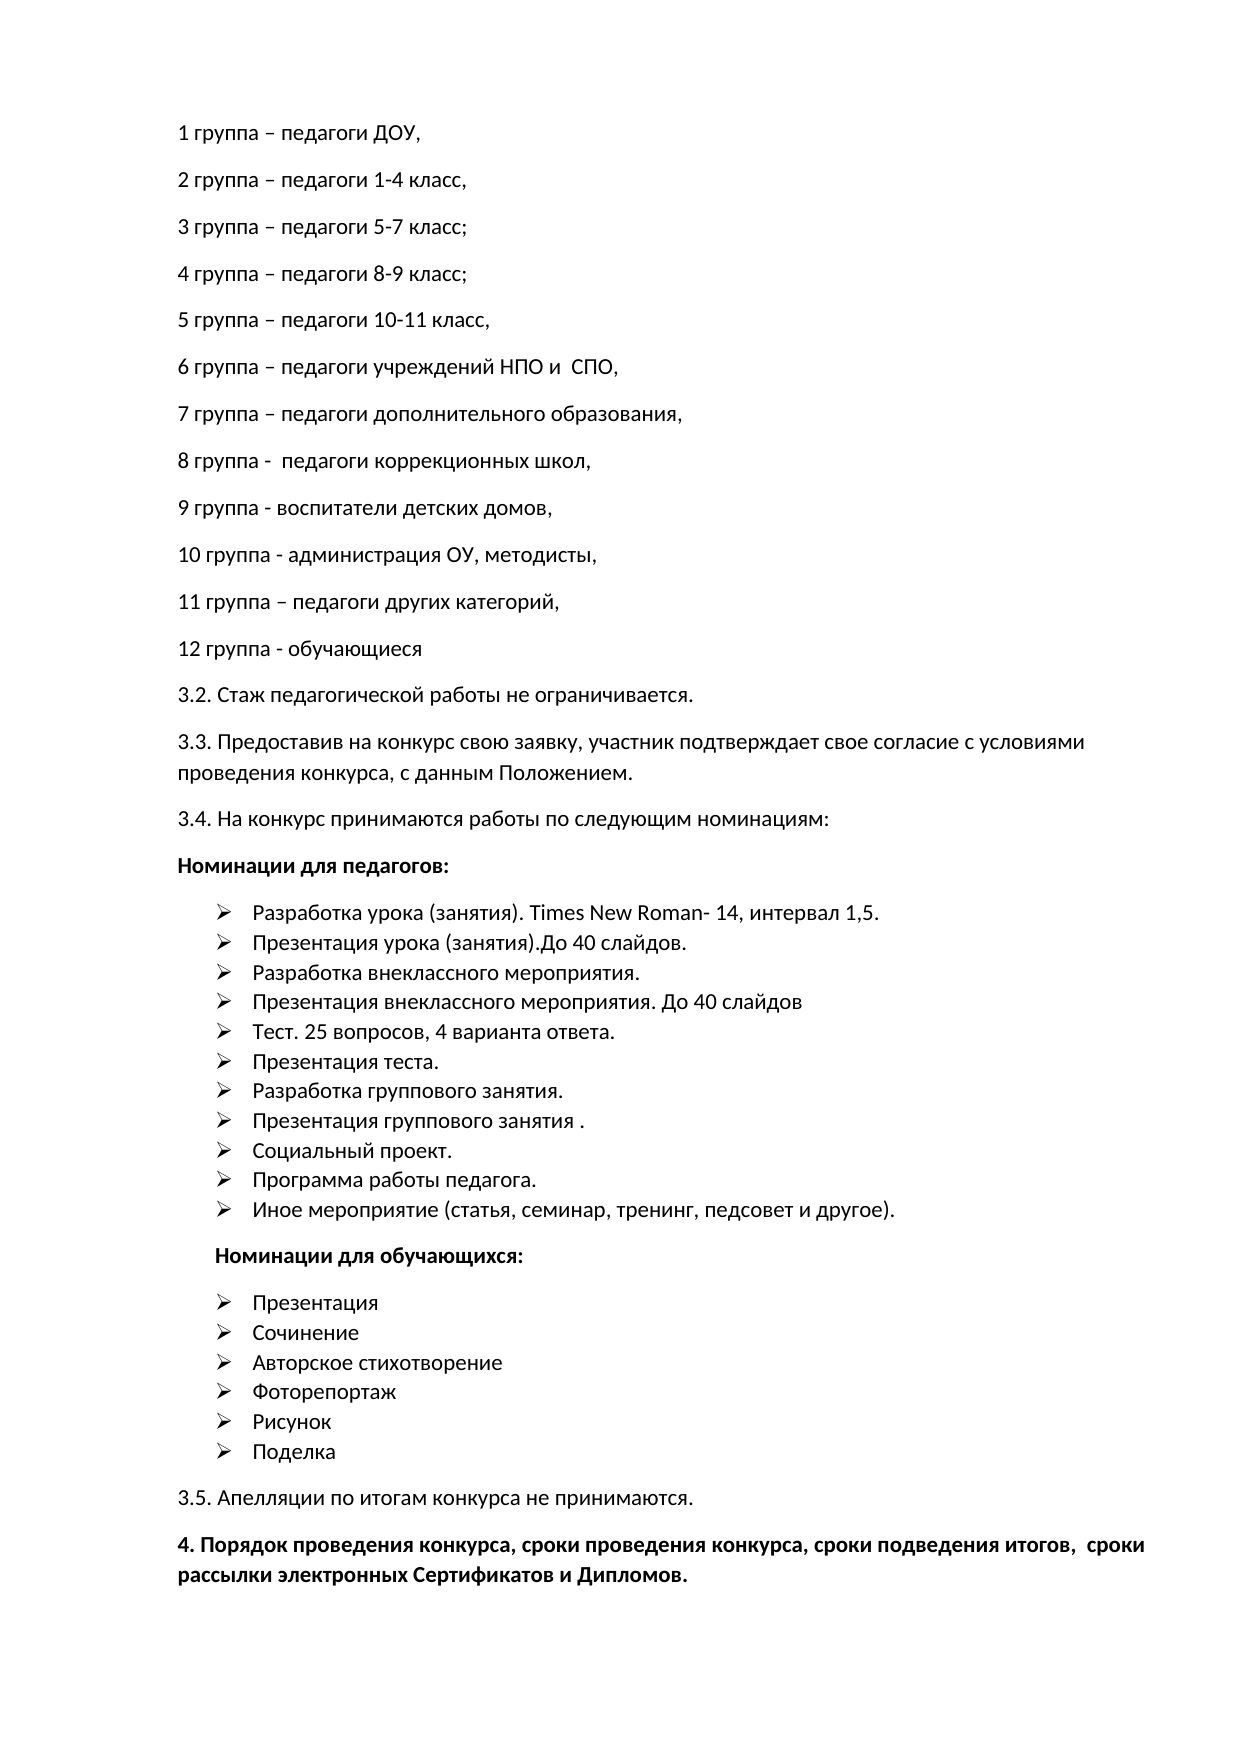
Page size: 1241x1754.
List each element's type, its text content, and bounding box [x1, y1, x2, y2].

text 6 группа – педагоги учреждений НПО и СПО, [177, 352, 1152, 381]
text 12 группа - обучающиеся [177, 634, 1152, 662]
text 2 группа – педагоги 1-4 класс, [177, 165, 1152, 193]
text Номинации для обучающихся: [215, 1242, 1152, 1269]
text 10 группа - администрация ОУ, методисты, [177, 540, 1152, 568]
text 8 группа - педагоги коррекционных школ, [177, 446, 1152, 474]
text 9 группа - воспитатели детских домов, [177, 493, 1152, 521]
list Презентация теста. [215, 1047, 1152, 1075]
list Программа работы педагога. [215, 1166, 1152, 1193]
text 3.2. Стаж педагогической работы не ограничивается. [177, 681, 1152, 709]
list Презентация группового занятия . [215, 1106, 1152, 1134]
list Иное мероприятие (статья, семинар, тренинг, педсовет и другое). [215, 1195, 1152, 1223]
text 1 группа – педагоги ДОУ, [177, 118, 1152, 146]
list Поделка [215, 1437, 1152, 1465]
list Презентация внеклассного мероприятия. До 40 слайдов [215, 987, 1152, 1015]
text 7 группа – педагоги дополнительного образования, [177, 399, 1152, 427]
list Тест. 25 вопросов, 4 варианта ответа. [215, 1017, 1152, 1045]
list Презентация урока (занятия).До 40 слайдов. [215, 928, 1152, 956]
text 3.3. Предоставив на конкурс свою заявку, участник подтверждает свое согласие с условиями проведения конкурса, с данным Положением. [177, 727, 1152, 786]
list Авторское стихотворение [215, 1348, 1152, 1376]
text 3.5. Апелляции по итогам конкурса не принимаются. [177, 1483, 1152, 1511]
list Разработка урока (занятия). Times New Roman- 14, интервал 1,5. [215, 898, 1152, 926]
list Разработка группового занятия. [215, 1076, 1152, 1104]
list Социальный проект. [215, 1136, 1152, 1164]
list Фоторепортаж [215, 1377, 1152, 1406]
text 5 группа – педагоги 10-11 класс, [177, 306, 1152, 334]
text 4 группа – педагоги 8-9 класс; [177, 259, 1152, 287]
text 3.4. На конкурс принимаются работы по следующим номинациям: [177, 804, 1152, 833]
list Презентация [215, 1288, 1152, 1316]
text 3 группа – педагоги 5-7 класс; [177, 212, 1152, 240]
text Номинации для педагогов: [177, 851, 1152, 879]
list Разработка внеклассного мероприятия. [215, 958, 1152, 986]
list Сочинение [215, 1318, 1152, 1346]
text 11 группа – педагоги других категорий, [177, 587, 1152, 615]
text 4. Порядок проведения конкурса, сроки проведения конкурса, сроки подведения итогов, сроки рассылки электронных Сертификатов и Дипломов. [177, 1530, 1152, 1588]
list Рисунок [215, 1407, 1152, 1435]
